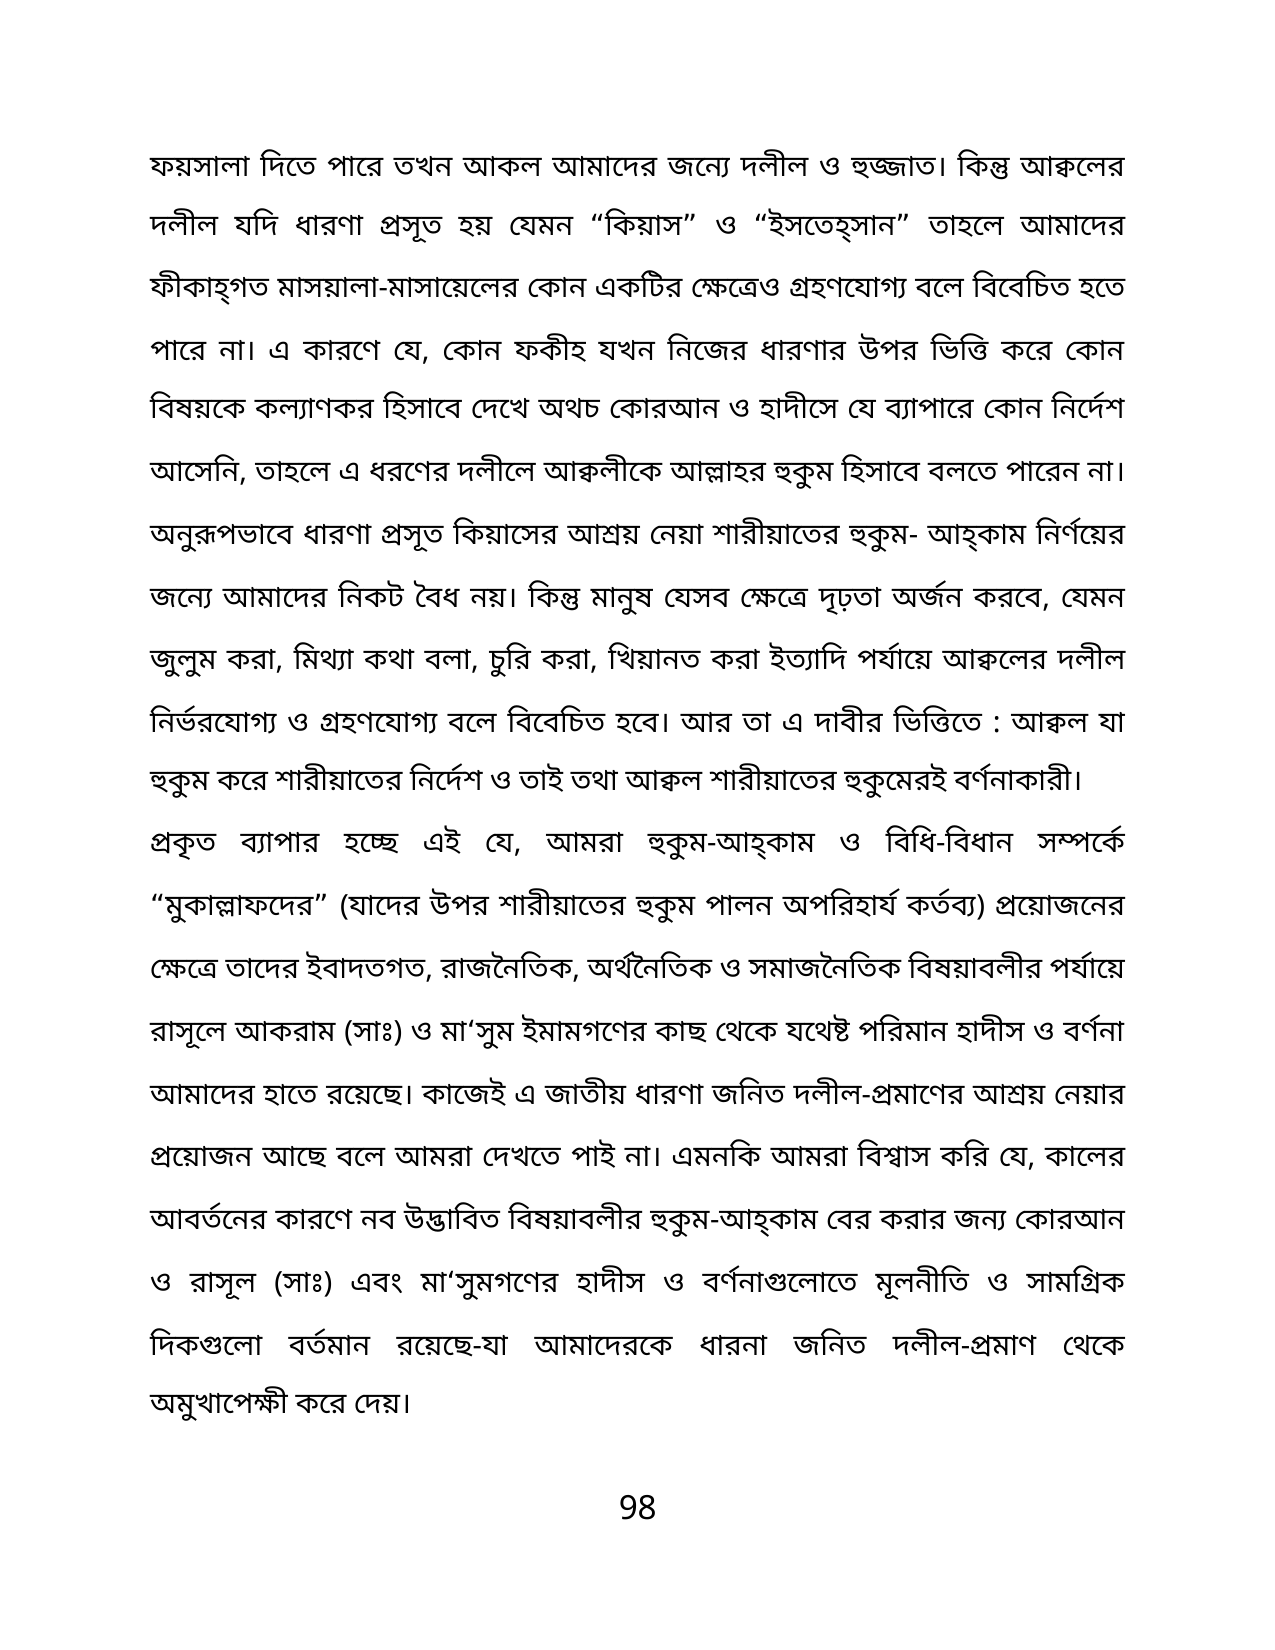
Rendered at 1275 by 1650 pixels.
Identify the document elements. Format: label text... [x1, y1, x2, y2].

text প্রকৃত ব্যাপার হচ্ছে এই যে, আমরা হুকুম-আহ্কাম ও বিধি-বিধান সম্পর্কে “মুকাল্লাফদের” (যাদের উপর শারীয়াতের হুকুম পালন অপরিহার্য কর্তব্য) প্রয়োজনের ক্ষেত্রে তাদের ইবাদতগত, রাজনৈতিক, অর্থনৈতিক ও সমাজনৈতিক বিষয়াবলীর পর্যায়ে রাসূলে আকরাম (সাঃ) ও মা‘সুম ইমামগণের কাছ থেকে যথেষ্ট পরিমান হাদীস ও বর্ণনা আমাদের হাতে রয়েছে। কাজেই এ জাতীয় ধারণা জনিত দলীল-প্রমাণের আশ্রয় নেয়ার প্রয়োজন আছে বলে আমরা দেখতে পাই না। এমনকি আমরা বিশ্বাস করি যে, কালের আবর্তনের কারণে নব উদ্ভাবিত বিষয়াবলীর হুকুম-আহ্কাম বের করার জন্য কোরআন ও রাসূল (সাঃ) এবং মা‘সুমগণের হাদীস ও বর্ণনাগুলোতে মূলনীতি ও সামগ্রিক দিকগুলো বর্তমান রয়েছে-যা আমাদেরকে ধারনা জনিত দলীল-প্রমাণ থেকে অমুখাপেক্ষী করে দেয়। [150, 822, 1125, 1425]
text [150, 150, 1125, 802]
